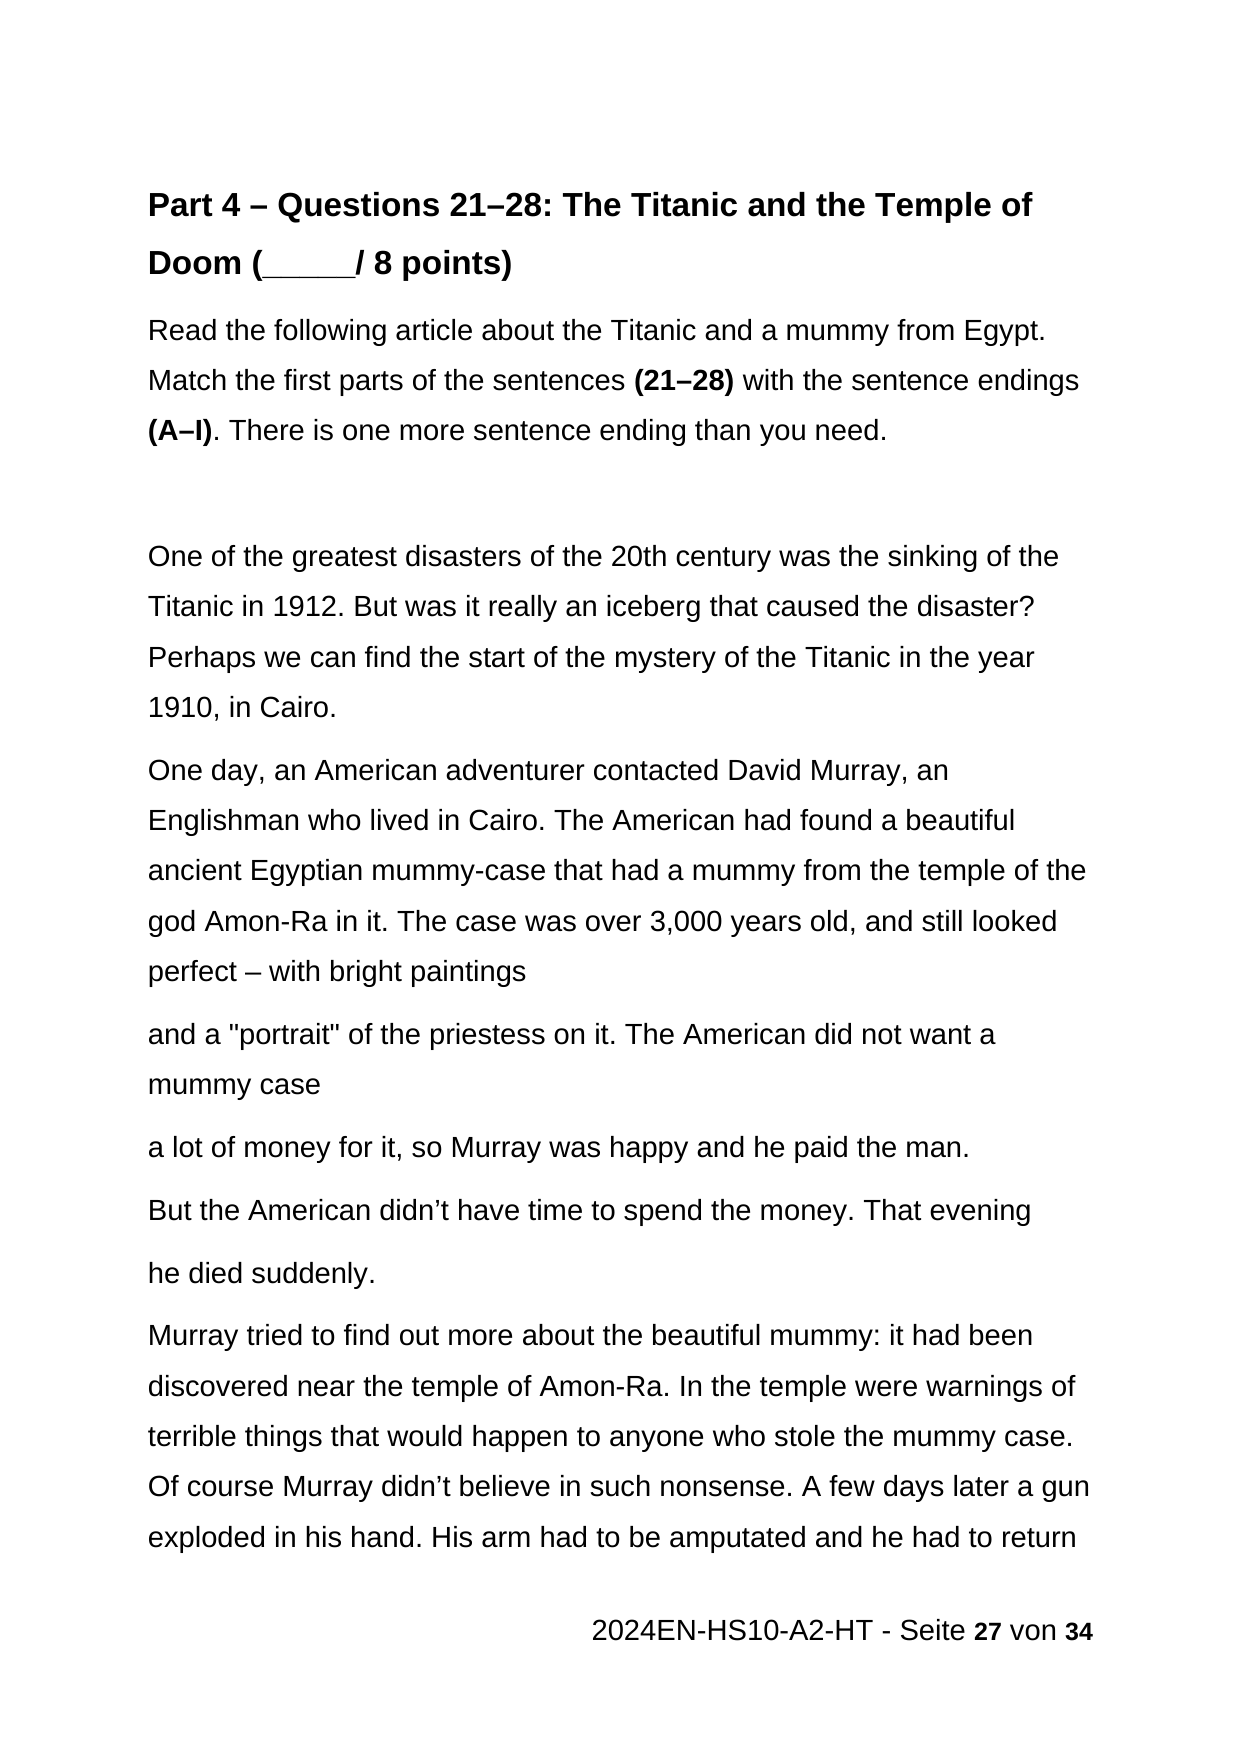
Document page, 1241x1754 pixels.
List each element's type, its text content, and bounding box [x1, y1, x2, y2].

text One of the greatest disasters of the 20th century was the sinking of the Titanic in 1912. But was it really an iceberg that caused the disaster? Perhaps we can find the start of the mystery of the Titanic in the year 1910, in Cairo. [148, 539, 1093, 723]
text he died suddenly. [148, 1256, 1093, 1289]
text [148, 1318, 1093, 1553]
subtitle Part 4 – Questions 21–28: The Titanic and the Temple of Doom (_____/ 8 points) [148, 185, 1093, 281]
text and a "portrait" of the priestess on it. The American did not want a mummy case [148, 1017, 1093, 1101]
text But the American didn’t have time to spend the money. That evening [148, 1193, 1093, 1226]
text One day, an American adventurer contacted David Murray, an Englishman who lived in Cairo. The American had found a beautiful ancient Egyptian mummy-case that had a mummy from the temple of the god Amon-Ra in it. The case was over 3,000 years old, and still looked perfect – with bright paintings [148, 753, 1093, 988]
text a lot of money for it, so Murray was happy and he paid the man. [148, 1130, 1093, 1163]
text Read the following article about the Titanic and a mummy from Egypt. Match the first parts of the sentences (21–28) with the sentence endings (A–I). There is one more sentence ending than you need. [148, 313, 1093, 447]
